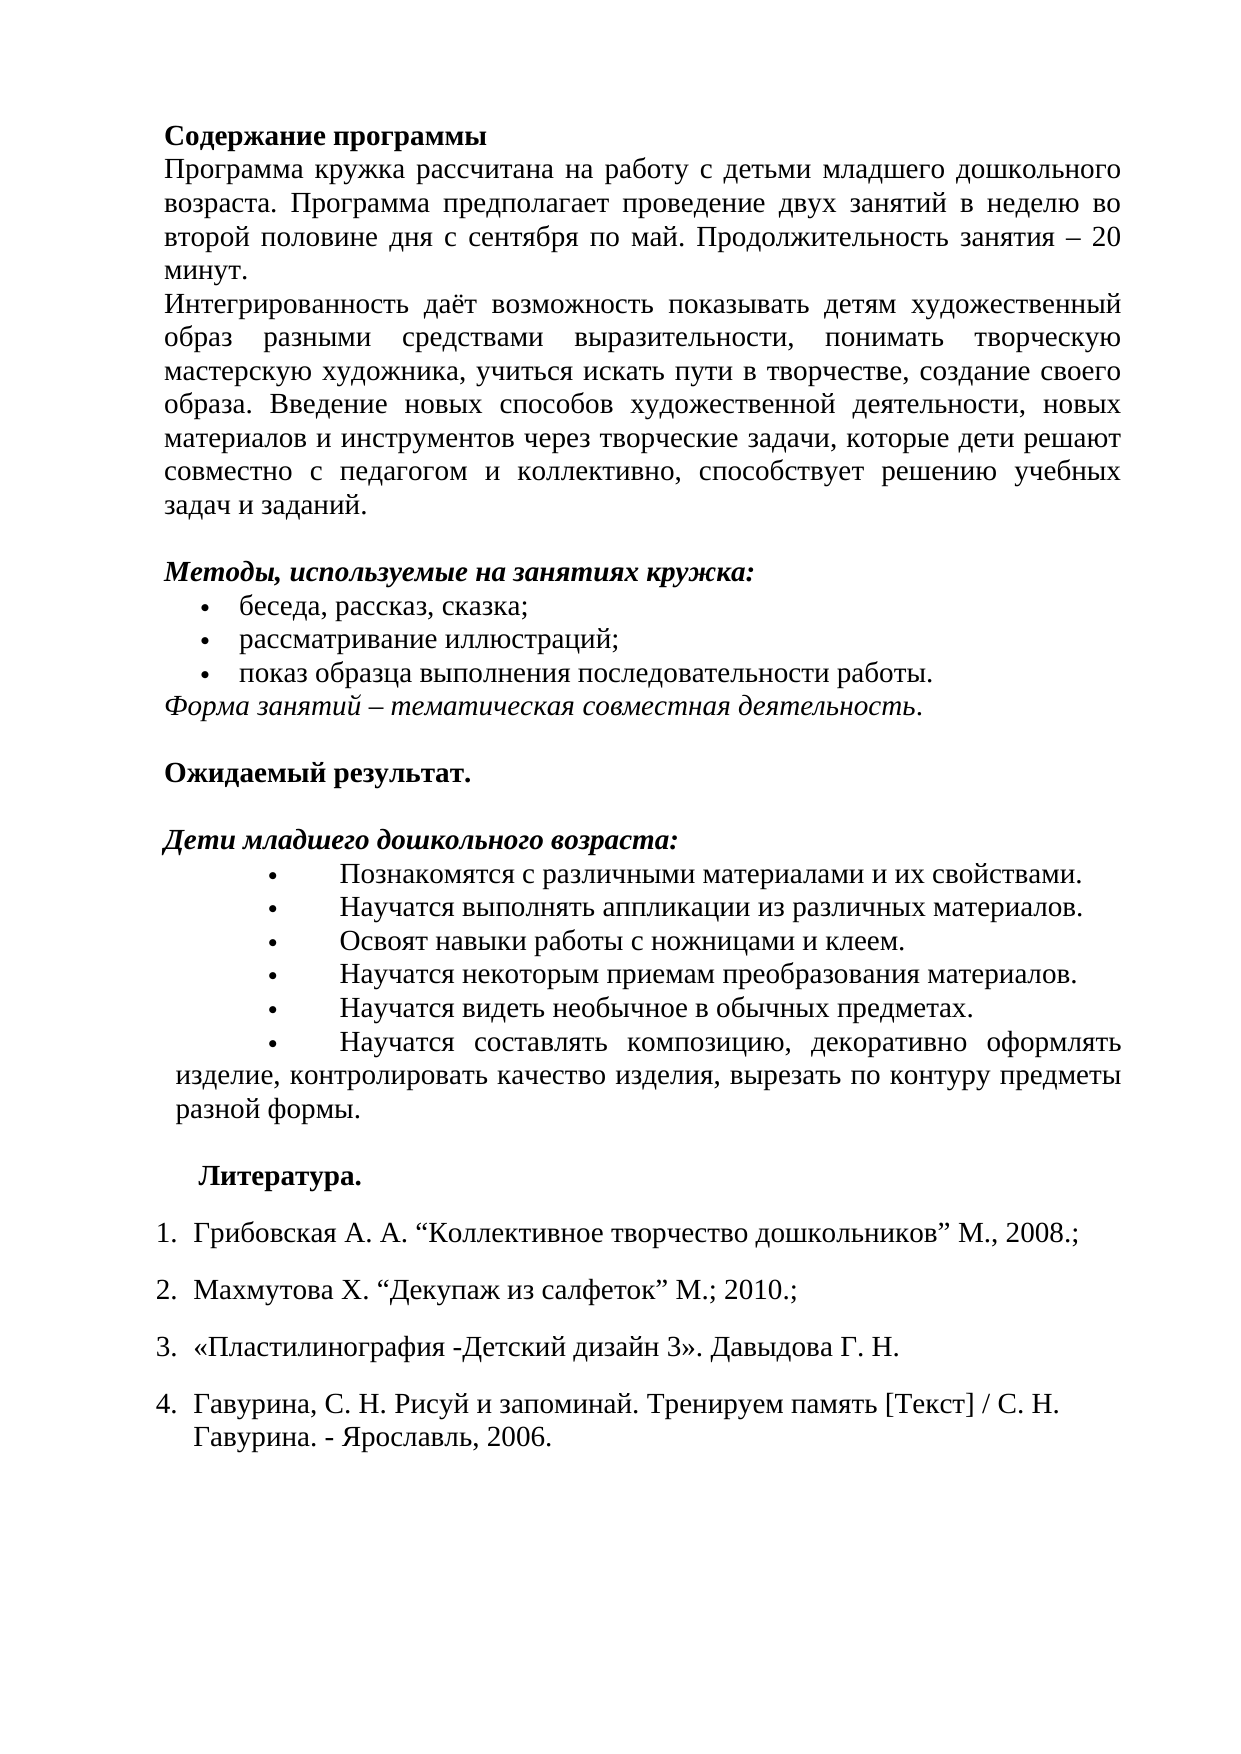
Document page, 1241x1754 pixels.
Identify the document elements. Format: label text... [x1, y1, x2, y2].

list Научатся выполнять аппликации из различных материалов. [175, 889, 1122, 923]
list Научатся составлять композицию, декоративно оформлять изделие, контролировать качество изделия, вырезать по контуру предметы разной формы. [175, 1024, 1122, 1124]
text Интегрированность даёт возможность показывать детям художественный образ разными средствами выразительности, понимать творческую мастерскую художника, учиться искать пути в творчестве, создание своего образа. Введение новых способов художественной деятельности, новых материалов и инструментов через творческие задачи, которые дети решают совместно с педагогом и коллективно, способствует решению учебных задач и заданий. [164, 286, 1122, 521]
text Ожидаемый результат. [164, 755, 1122, 789]
text Методы, используемые на занятиях кружка: [164, 554, 1122, 588]
list Грибовская А. А. “Коллективное творчество дошкольников” М., 2008.; [156, 1215, 1122, 1248]
text Форма занятий – тематическая совместная деятельность. [164, 688, 1122, 722]
list рассматривание иллюстраций; [201, 621, 1122, 655]
list Научатся некоторым приемам преобразования материалов. [175, 957, 1122, 990]
list Махмутова Х. “Декупаж из салфеток” М.; 2010.; [156, 1272, 1122, 1305]
list Научатся видеть необычное в обычных предметах. [175, 990, 1122, 1024]
list «Пластилинография -Детский дизайн 3». Давыдова Г. Н. [156, 1329, 1122, 1362]
list Гавурина, С. Н. Рисуй и запоминай. Тренируем память [Текст] / С. Н. Гавурина. - Ярославль, 2006. [156, 1386, 1122, 1453]
list показ образца выполнения последовательности работы. [201, 655, 1122, 688]
list Познакомятся с различными материалами и их свойствами. [175, 856, 1122, 889]
text Литература. [198, 1158, 1122, 1191]
text Содержание программы [164, 118, 1122, 152]
list Освоят навыки работы с ножницами и клеем. [175, 923, 1122, 957]
list беседа, рассказ, сказка; [201, 588, 1122, 621]
text Дети младшего дошкольного возраста: [164, 822, 1122, 856]
text Программа кружка рассчитана на работу с детьми младшего дошкольного возраста. Программа предполагает проведение двух занятий в неделю во второй половине дня с сентября по май. Продолжительность занятия – 20 минут. [164, 152, 1122, 286]
